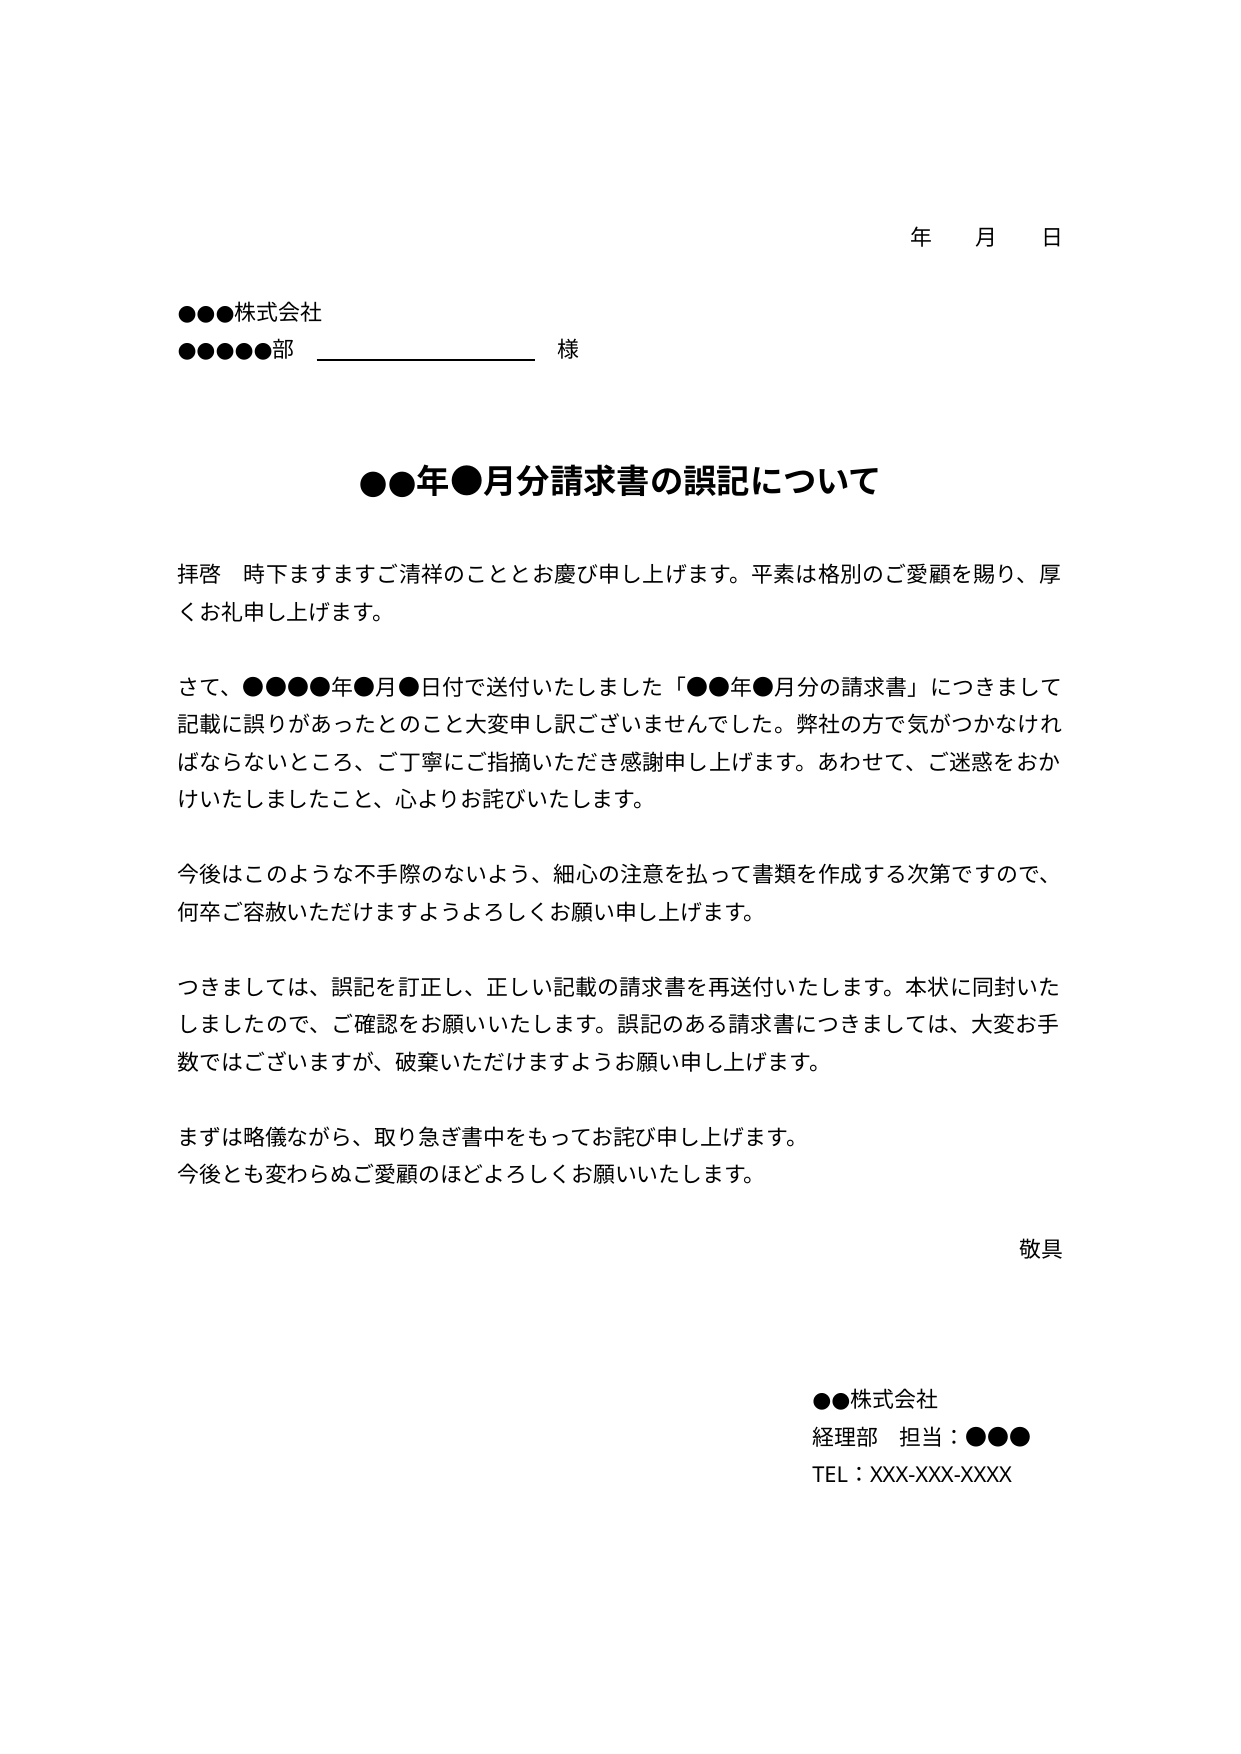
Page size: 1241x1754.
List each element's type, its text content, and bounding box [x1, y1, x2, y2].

text ●●株式会社 [177, 1379, 1063, 1417]
text 経理部 担当：●●● [177, 1417, 1063, 1454]
text TEL：XXX-XXX-XXXX [177, 1454, 1063, 1492]
text ●●●●●部 様 [177, 329, 1063, 367]
text 拝啓 時下ますますご清祥のこととお慶び申し上げます。平素は格別のご愛顧を賜り、厚くお礼申し上げます。 [177, 554, 1063, 629]
text 今後とも変わらぬご愛顧のほどよろしくお願いいたします。 [177, 1154, 1063, 1192]
text ●●●株式会社 [177, 292, 1063, 329]
text つきましては、誤記を訂正し、正しい記載の請求書を再送付いたします。本状に同封いたしましたので、ご確認をお願いいたします。誤記のある請求書につきましては、大変お手数ではございますが、破棄いただけますようお願い申し上げます。 [177, 967, 1063, 1079]
text 今後はこのような不手際のないよう、細心の注意を払って書類を作成する次第ですので、何卒ご容赦いただけますようよろしくお願い申し上げます。 [177, 854, 1063, 929]
text 敬具 [177, 1229, 1063, 1267]
text まずは略儀ながら、取り急ぎ書中をもってお詫び申し上げます。 [177, 1117, 1063, 1154]
text ●●年●月分請求書の誤記について [177, 442, 1063, 517]
text さて、●●●●年●月●日付で送付いたしました「●●年●月分の請求書」につきまして、記載に誤りがあったとのこと大変申し訳ございませんでした。弊社の方で気がつかなければならないところ、ご丁寧にご指摘いただき感謝申し上げます。あわせて、ご迷惑をおかけいたしましたこと、心よりお詫びいたします。 [177, 667, 1063, 817]
text 年 月 日 [177, 217, 1063, 254]
